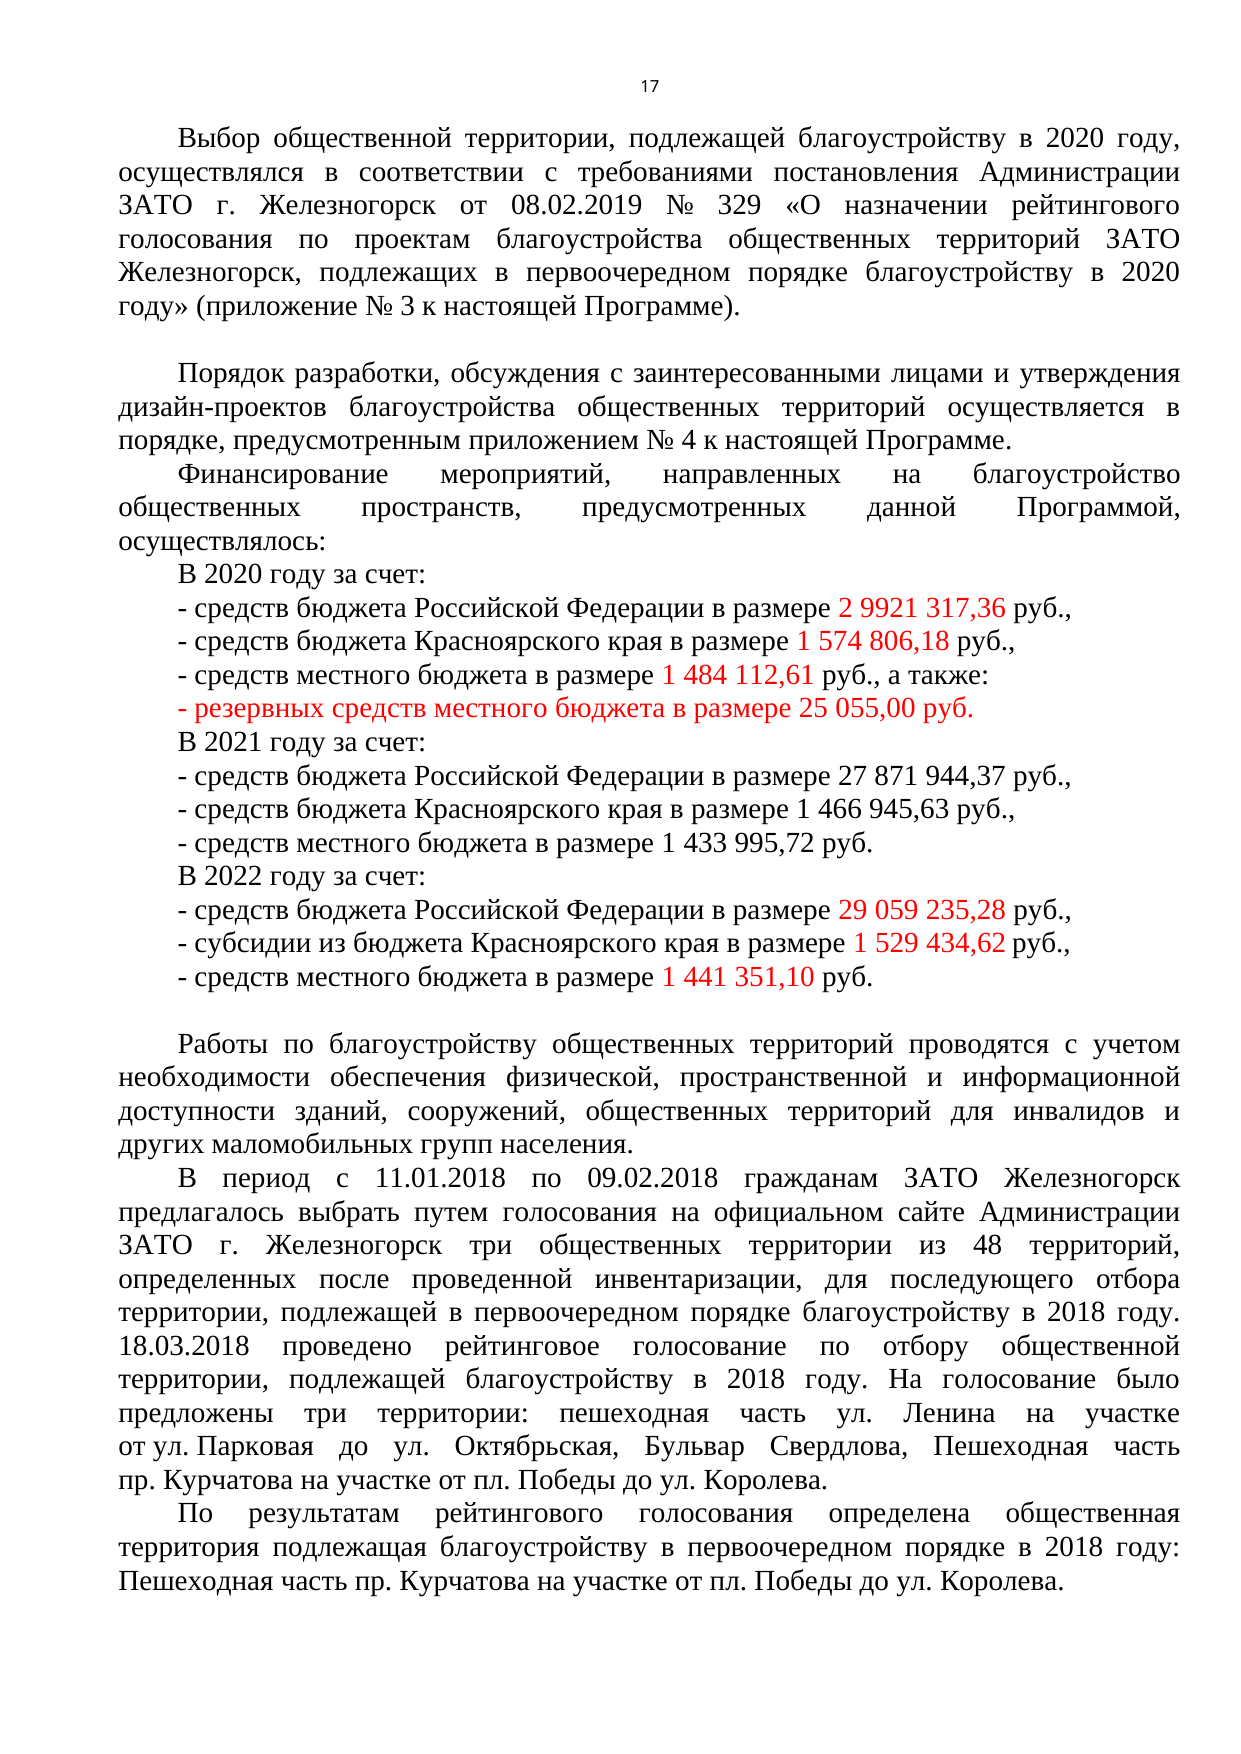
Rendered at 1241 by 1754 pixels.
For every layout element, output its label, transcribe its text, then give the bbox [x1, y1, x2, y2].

text - средств местного бюджета в размере 1 433 995,72 руб. [118, 825, 1181, 858]
text - средств местного бюджета в размере 1 484 112,61 руб., а также: [118, 657, 1181, 691]
text В 2022 году за счет: [118, 858, 1181, 892]
text Работы по благоустройству общественных территорий проводятся с учетом необходимости обеспечения физической, пространственной и информационной доступности зданий, сооружений, общественных территорий для инвалидов и других маломобильных групп населения. [118, 1026, 1181, 1160]
text - резервных средств местного бюджета в размере 25 055,00 руб. [118, 691, 1181, 724]
text - субсидии из бюджета Красноярского края в размере 1 529 434,62 руб., [118, 925, 1181, 959]
text В период с 11.01.2018 по 09.02.2018 гражданам ЗАТО Железногорск предлагалось выбрать путем голосования на официальном сайте Администрации ЗАТО г. Железногорск три общественных территории из 48 территорий, определенных после проведенной инвентаризации, для последующего отбора территории, подлежащей в первоочередном порядке благоустройству в 2018 году. 18.03.2018 проведено рейтинговое голосование по отбору общественной территории, подлежащей благоустройству в 2018 году. На голосование было предложены три территории: пешеходная часть ул. Ленина на участке от ул. Парковая до ул. Октябрьская, Бульвар Свердлова, Пешеходная часть пр. Курчатова на участке от пл. Победы до ул. Королева. [118, 1160, 1181, 1496]
text Финансирование мероприятий, направленных на благоустройство общественных пространств, предусмотренных данной Программой, осуществлялось: [118, 456, 1181, 556]
text - средств бюджета Красноярского края в размере 1 466 945,63 руб., [118, 791, 1181, 825]
text Порядок разработки, обсуждения с заинтересованными лицами и утверждения дизайн-проектов благоустройства общественных территорий осуществляется в порядке, предусмотренным приложением № 4 к настоящей Программе. [118, 355, 1181, 456]
text - средств бюджета Российской Федерации в размере 29 059 235,28 руб., [118, 892, 1181, 925]
text - средств бюджета Российской Федерации в размере 27 871 944,37 руб., [118, 758, 1181, 791]
text Выбор общественной территории, подлежащей благоустройству в 2020 году, осуществлялся в соответствии с требованиями постановления Администрации ЗАТО г. Железногорск от 08.02.2019 № 329 «О назначении рейтингового голосования по проектам благоустройства общественных территорий ЗАТО Железногорск, подлежащих в первоочередном порядке благоустройству в 2020 году» (приложение № 3 к настоящей Программе). [118, 120, 1181, 322]
text - средств бюджета Красноярского края в размере 1 574 806,18 руб., [118, 623, 1181, 657]
text - средств бюджета Российской Федерации в размере 2 9921 317,36 руб., [118, 590, 1181, 623]
text В 2021 году за счет: [118, 724, 1181, 758]
text По результатам рейтингового голосования определена общественная территория подлежащая благоустройству в первоочередном порядке в 2018 году: Пешеходная часть пр. Курчатова на участке от пл. Победы до ул. Королева. [118, 1496, 1181, 1596]
text В 2020 году за счет: [118, 556, 1181, 590]
text - средств местного бюджета в размере 1 441 351,10 руб. [118, 959, 1181, 992]
